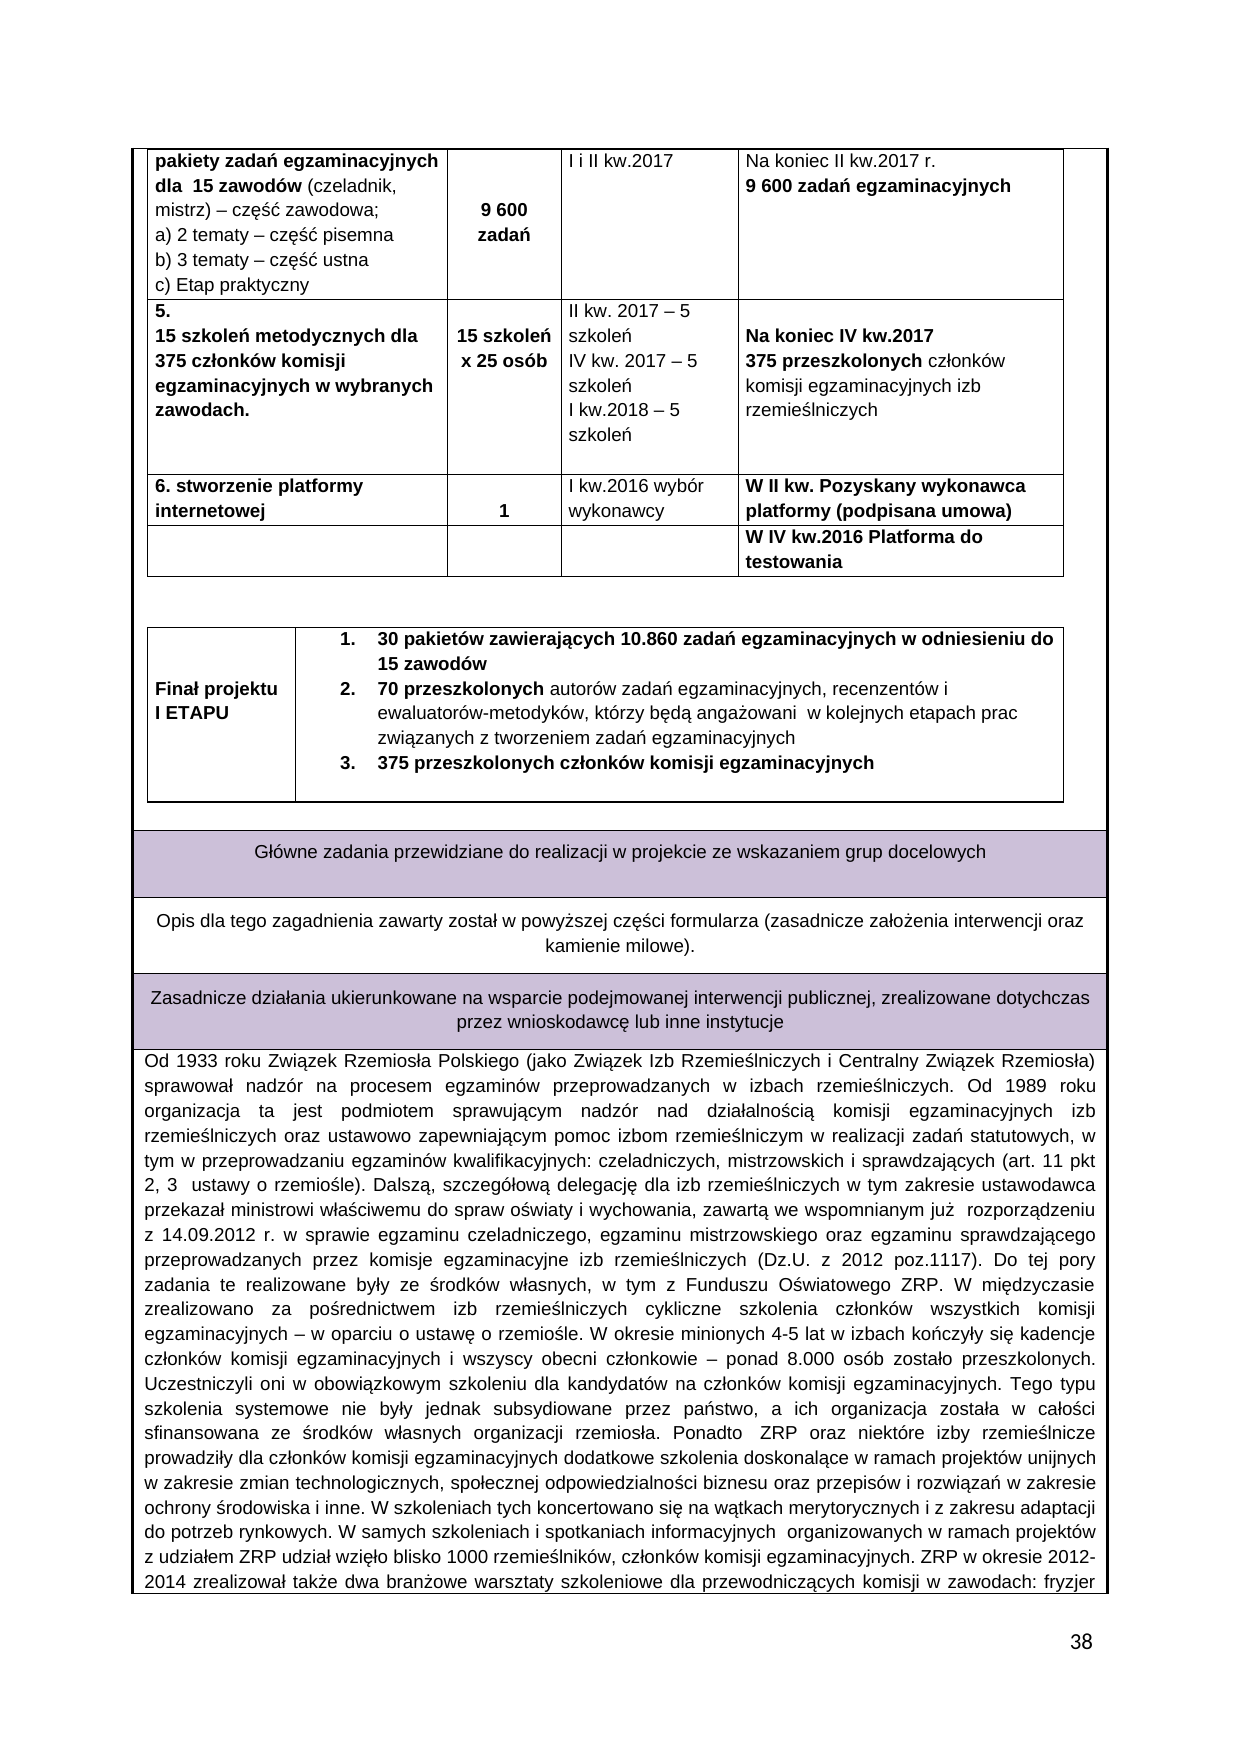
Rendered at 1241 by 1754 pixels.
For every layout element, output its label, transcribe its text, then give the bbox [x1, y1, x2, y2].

table_cell Główne zadania przewidziane do realizacji w projekcie ze wskazaniem grup docelowych [134, 831, 1106, 897]
table_cell Opis dla tego zagadnienia zawarty został w powyższej części formularza (zasadnicze założenia interwencji oraz kamienie milowe). [134, 898, 1106, 973]
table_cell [134, 149, 1106, 830]
table_cell Zasadnicze działania ukierunkowane na wsparcie podejmowanej interwencji publicznej, zrealizowane dotychczas przez wnioskodawcę lub inne instytucje [134, 974, 1106, 1049]
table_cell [134, 1050, 1106, 1592]
